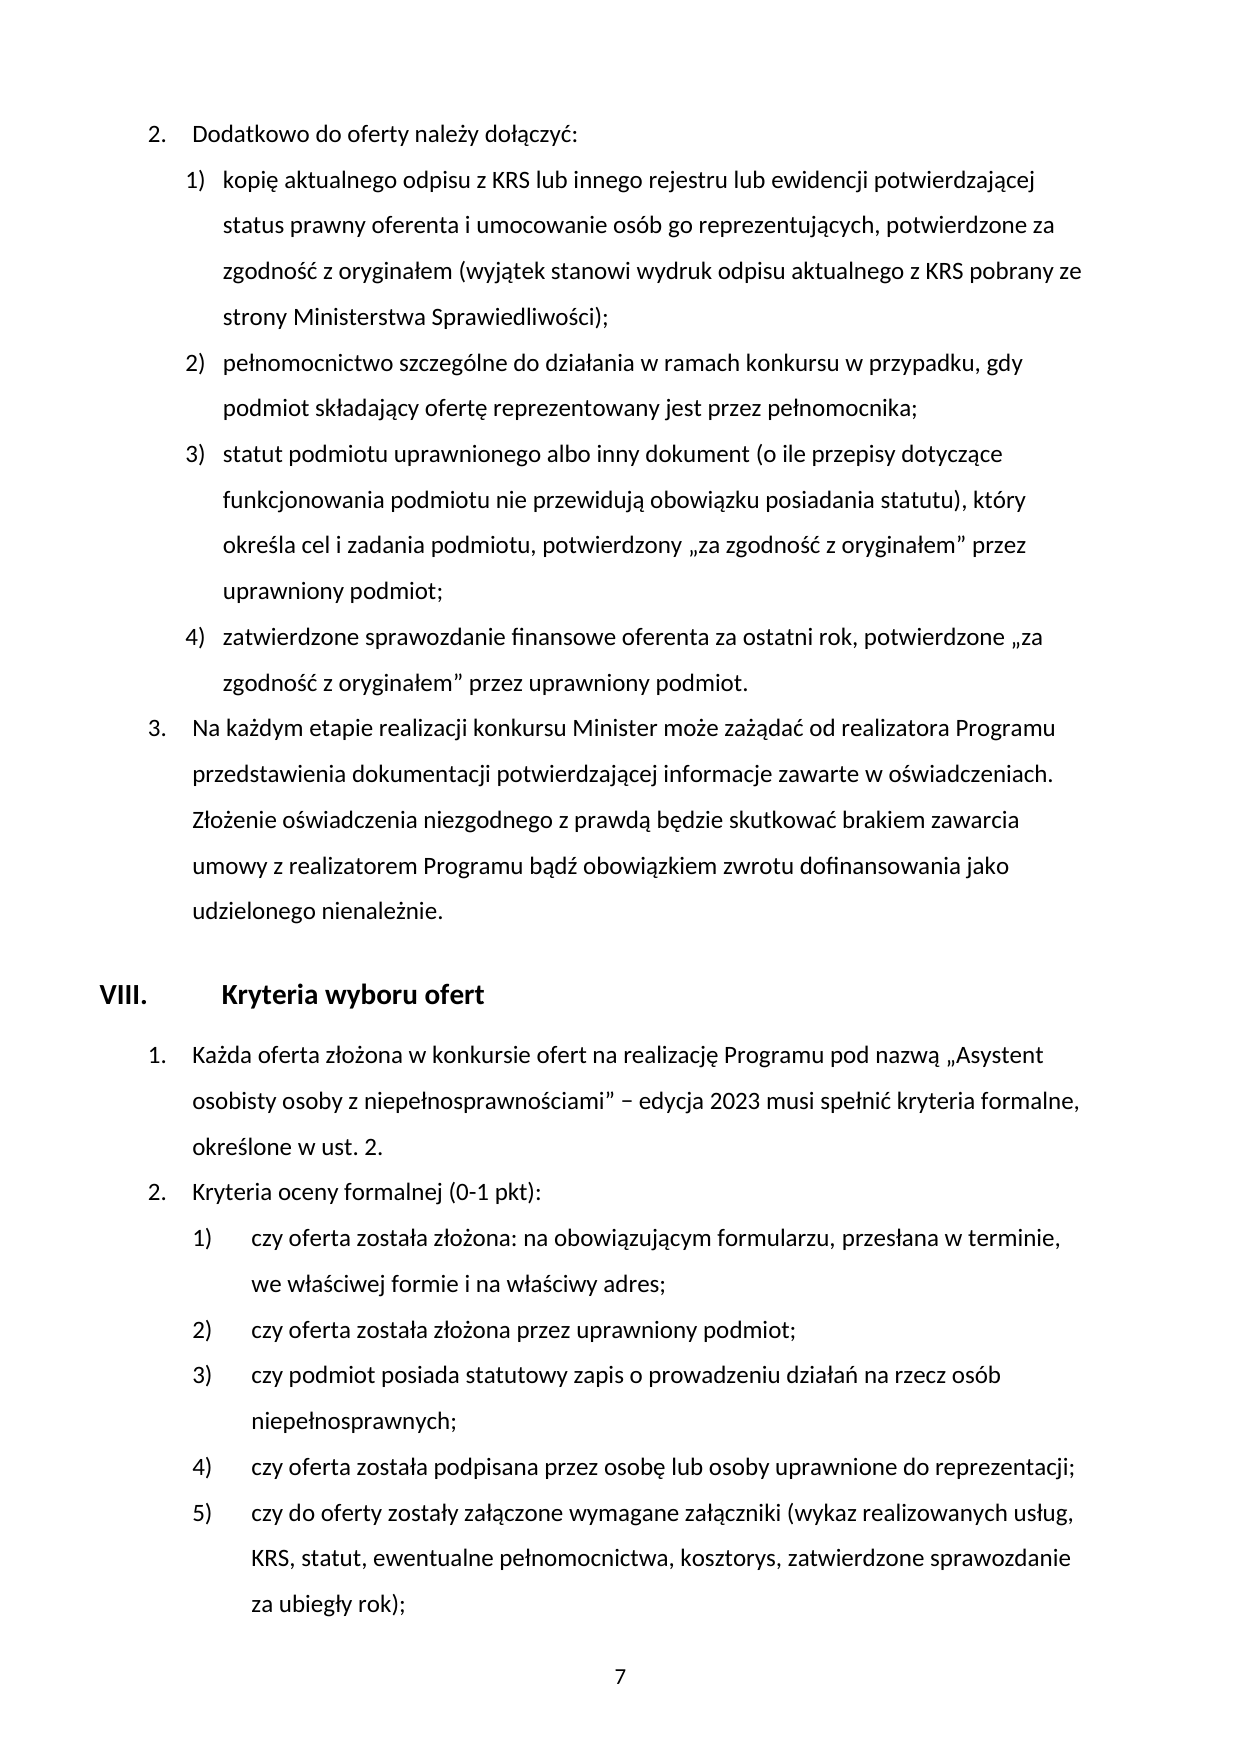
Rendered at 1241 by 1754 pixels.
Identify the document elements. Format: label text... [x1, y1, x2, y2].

list czy do oferty zostały załączone wymagane załączniki (wykaz realizowanych usług, KRS, statut, ewentualne pełnomocnictwa, kosztorys, zatwierdzone sprawozdanie za ubiegły rok); [192, 1497, 1092, 1619]
list statut podmiotu uprawnionego albo inny dokument (o ile przepisy dotyczące funkcjonowania podmiotu nie przewidują obowiązku posiadania statutu), który określa cel i zadania podmiotu, potwierdzony „za zgodność z oryginałem” przez uprawniony podmiot; [185, 438, 1092, 606]
list czy podmiot posiada statutowy zapis o prowadzeniu działań na rzecz osób niepełnosprawnych; [192, 1359, 1092, 1436]
subtitle Kryteria wyboru ofert [148, 976, 1092, 1012]
list Kryteria oceny formalnej (0-1 pkt): [148, 1177, 1092, 1207]
list czy oferta została złożona przez uprawniony podmiot; [192, 1314, 1092, 1344]
list pełnomocnictwo szczególne do działania w ramach konkursu w przypadku, gdy podmiot składający ofertę reprezentowany jest przez pełnomocnika; [185, 347, 1092, 423]
list Dodatkowo do oferty należy dołączyć: [148, 118, 1092, 149]
list kopię aktualnego odpisu z KRS lub innego rejestru lub ewidencji potwierdzającej status prawny oferenta i umocowanie osób go reprezentujących, potwierdzone za zgodność z oryginałem (wyjątek stanowi wydruk odpisu aktualnego z KRS pobrany ze strony Ministerstwa Sprawiedliwości); [185, 164, 1092, 332]
list zatwierdzone sprawozdanie finansowe oferenta za ostatni rok, potwierdzone „za zgodność z oryginałem” przez uprawniony podmiot. [185, 621, 1092, 697]
list Na każdym etapie realizacji konkursu Minister może zażądać od realizatora Programu przedstawienia dokumentacji potwierdzającej informacje zawarte w oświadczeniach. Złożenie oświadczenia niezgodnego z prawdą będzie skutkować brakiem zawarcia umowy z realizatorem Programu bądź obowiązkiem zwrotu dofinansowania jako udzielonego nienależnie. [148, 713, 1092, 926]
list czy oferta została podpisana przez osobę lub osoby uprawnione do reprezentacji; [192, 1451, 1092, 1481]
list Każda oferta złożona w konkursie ofert na realizację Programu pod nazwą „Asystent osobisty osoby z niepełnosprawnościami” − edycja 2023 musi spełnić kryteria formalne, określone w ust. 2. [148, 1039, 1092, 1161]
list czy oferta została złożona: na obowiązującym formularzu, przesłana w terminie, we właściwej formie i na właściwy adres; [192, 1222, 1092, 1298]
